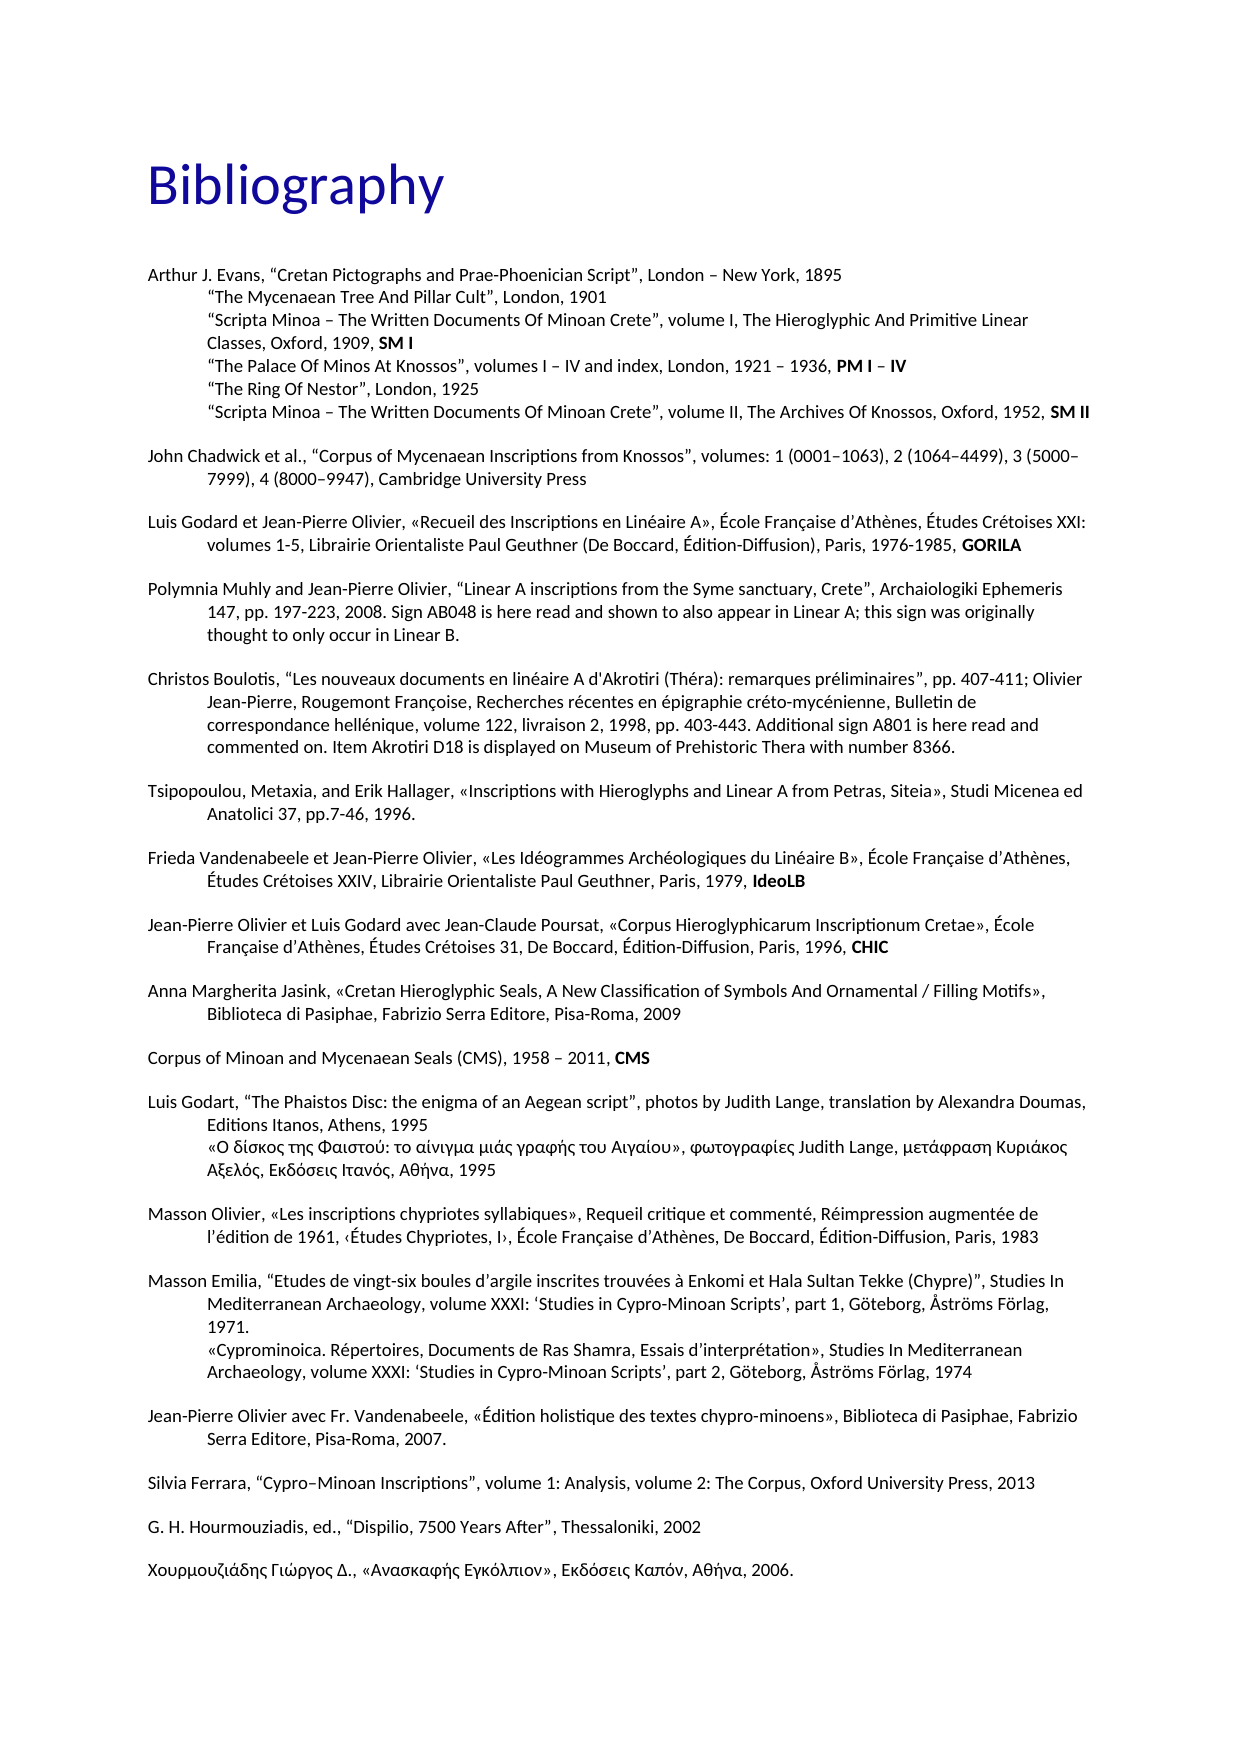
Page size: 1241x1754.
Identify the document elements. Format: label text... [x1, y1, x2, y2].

text Tsipopoulou, Metaxia, and Erik Hallager, «Inscriptions with Hieroglyphs and Linear A from Petras, Siteia», Studi Micenea ed Anatolici 37, pp.7-46, 1996. [148, 779, 1092, 825]
text G. H. Hourmouziadis, ed., “Dispilio, 7500 Years After”, Thessaloniki, 2002 [148, 1515, 1092, 1538]
text Silvia Ferrara, “Cypro–Minoan Inscriptions”, volume 1: Analysis, volume 2: The Corpus, Oxford University Press, 2013 [148, 1471, 1092, 1494]
text Bibliography [148, 148, 1092, 219]
text Luis Godart, “The Phaistos Disc: the enigma of an Aegean script”, photos by Judith Lange, translation by Alexandra Doumas, Editions Itanos, Athens, 1995 «Ο δίσκος της Φαιστού: το αίνιγμα μιάς γραφής του Αιγαίου», φωτογραφίες Judith Lange, μετάφραση Κυριάκος Αξελός, Εκδόσεις Ιτανός, Αθήνα, 1995 [148, 1090, 1092, 1181]
text Polymnia Muhly and Jean-Pierre Olivier, “Linear A inscriptions from the Syme sanctuary, Crete”, Archaiologiki Ephemeris 147, pp. 197-223, 2008. Sign AB048 is here read and shown to also appear in Linear A; this sign was originally thought to only occur in Linear B. [148, 577, 1092, 646]
text Masson Emilia, “Etudes de vingt-six boules d’argile inscrites trouvées à Enkomi et Hala Sultan Tekke (Chypre)”, Studies In Mediterranean Archaeology, volume XXXI: ‘Studies in Cypro-Minoan Scripts’, part 1, Göteborg, Åströms Förlag, 1971. «Cyprominoica. Répertoires, Documents de Ras Shamra, Essais d’interprétation», Studies In Mediterranean Archaeology, volume XXXI: ‘Studies in Cypro-Minoan Scripts’, part 2, Göteborg, Åströms Förlag, 1974 [148, 1269, 1092, 1383]
text Frieda Vandenabeele et Jean-Pierre Olivier, «Les Idéogrammes Archéologiques du Linéaire B», École Française d’Athènes, Études Crétoises XXIV, Librairie Orientaliste Paul Geuthner, Paris, 1979, IdeoLB [148, 846, 1092, 892]
text Χουρμουζιάδης Γιώργος Δ., «Ανασκαφής Εγκόλπιον», Εκδόσεις Καπόν, Αθήνα, 2006. [148, 1558, 1092, 1581]
text Arthur J. Evans, “Cretan Pictographs and Prae-Phoenician Script”, London – New York, 1895 “The Mycenaean Tree And Pillar Cult”, London, 1901 “Scripta Minoa – The Written Documents Of Minoan Crete”, volume I, The Hieroglyphic And Primitive Linear Classes, Oxford, 1909, SM I “The Palace Of Minos At Knossos”, volumes I – IV and index, London, 1921 – 1936, PM I – IV “The Ring Of Nestor”, London, 1925 “Scripta Minoa – The Written Documents Of Minoan Crete”, volume II, The Archives Of Knossos, Oxford, 1952, SM II [148, 263, 1092, 423]
text Jean-Pierre Olivier avec Fr. Vandenabeele, «Édition holistique des textes chypro-minoens», Biblioteca di Pasiphae, Fabrizio Serra Editore, Pisa-Roma, 2007. [148, 1404, 1092, 1450]
text Anna Margherita Jasink, «Cretan Hieroglyphic Seals, A New Classification of Symbols And Ornamental / Filling Motifs», Biblioteca di Pasiphae, Fabrizio Serra Editore, Pisa-Roma, 2009 [148, 979, 1092, 1025]
text John Chadwick et al., “Corpus of Mycenaean Inscriptions from Knossos”, volumes: 1 (0001–1063), 2 (1064–4499), 3 (5000–7999), 4 (8000–9947), Cambridge University Press [148, 444, 1092, 490]
text Jean-Pierre Olivier et Luis Godard avec Jean-Claude Poursat, «Corpus Hieroglyphicarum Inscriptionum Cretae», École Française d’Athènes, Études Crétoises 31, De Boccard, Édition-Diffusion, Paris, 1996, CHIC [148, 913, 1092, 958]
text Masson Olivier, «Les inscriptions chypriotes syllabiques», Requeil critique et commenté, Réimpression augmentée de l’édition de 1961, ‹Études Chypriotes, I›, École Française d’Athènes, De Boccard, Édition-Diffusion, Paris, 1983 [148, 1202, 1092, 1248]
text Luis Godard et Jean-Pierre Olivier, «Recueil des Inscriptions en Linéaire A», École Française d’Athènes, Études Crétoises XXI: volumes 1-5, Librairie Orientaliste Paul Geuthner (De Boccard, Édition-Diffusion), Paris, 1976-1985, GORILA [148, 511, 1092, 556]
text Christos Boulotis, “Les nouveaux documents en linéaire A d'Akrotiri (Théra): remarques préliminaires”, pp. 407-411; Olivier Jean-Pierre, Rougemont Françoise, Recherches récentes en épigraphie créto-mycénienne, Bulletin de correspondance hellénique, volume 122, livraison 2, 1998, pp. 403-443. Additional sign A801 is here read and commented on. Item Akrotiri D18 is displayed on Museum of Prehistoric Thera with number 8366. [148, 667, 1092, 758]
text Corpus of Minoan and Mycenaean Seals (CMS), 1958 – 2011, CMS [148, 1046, 1092, 1069]
